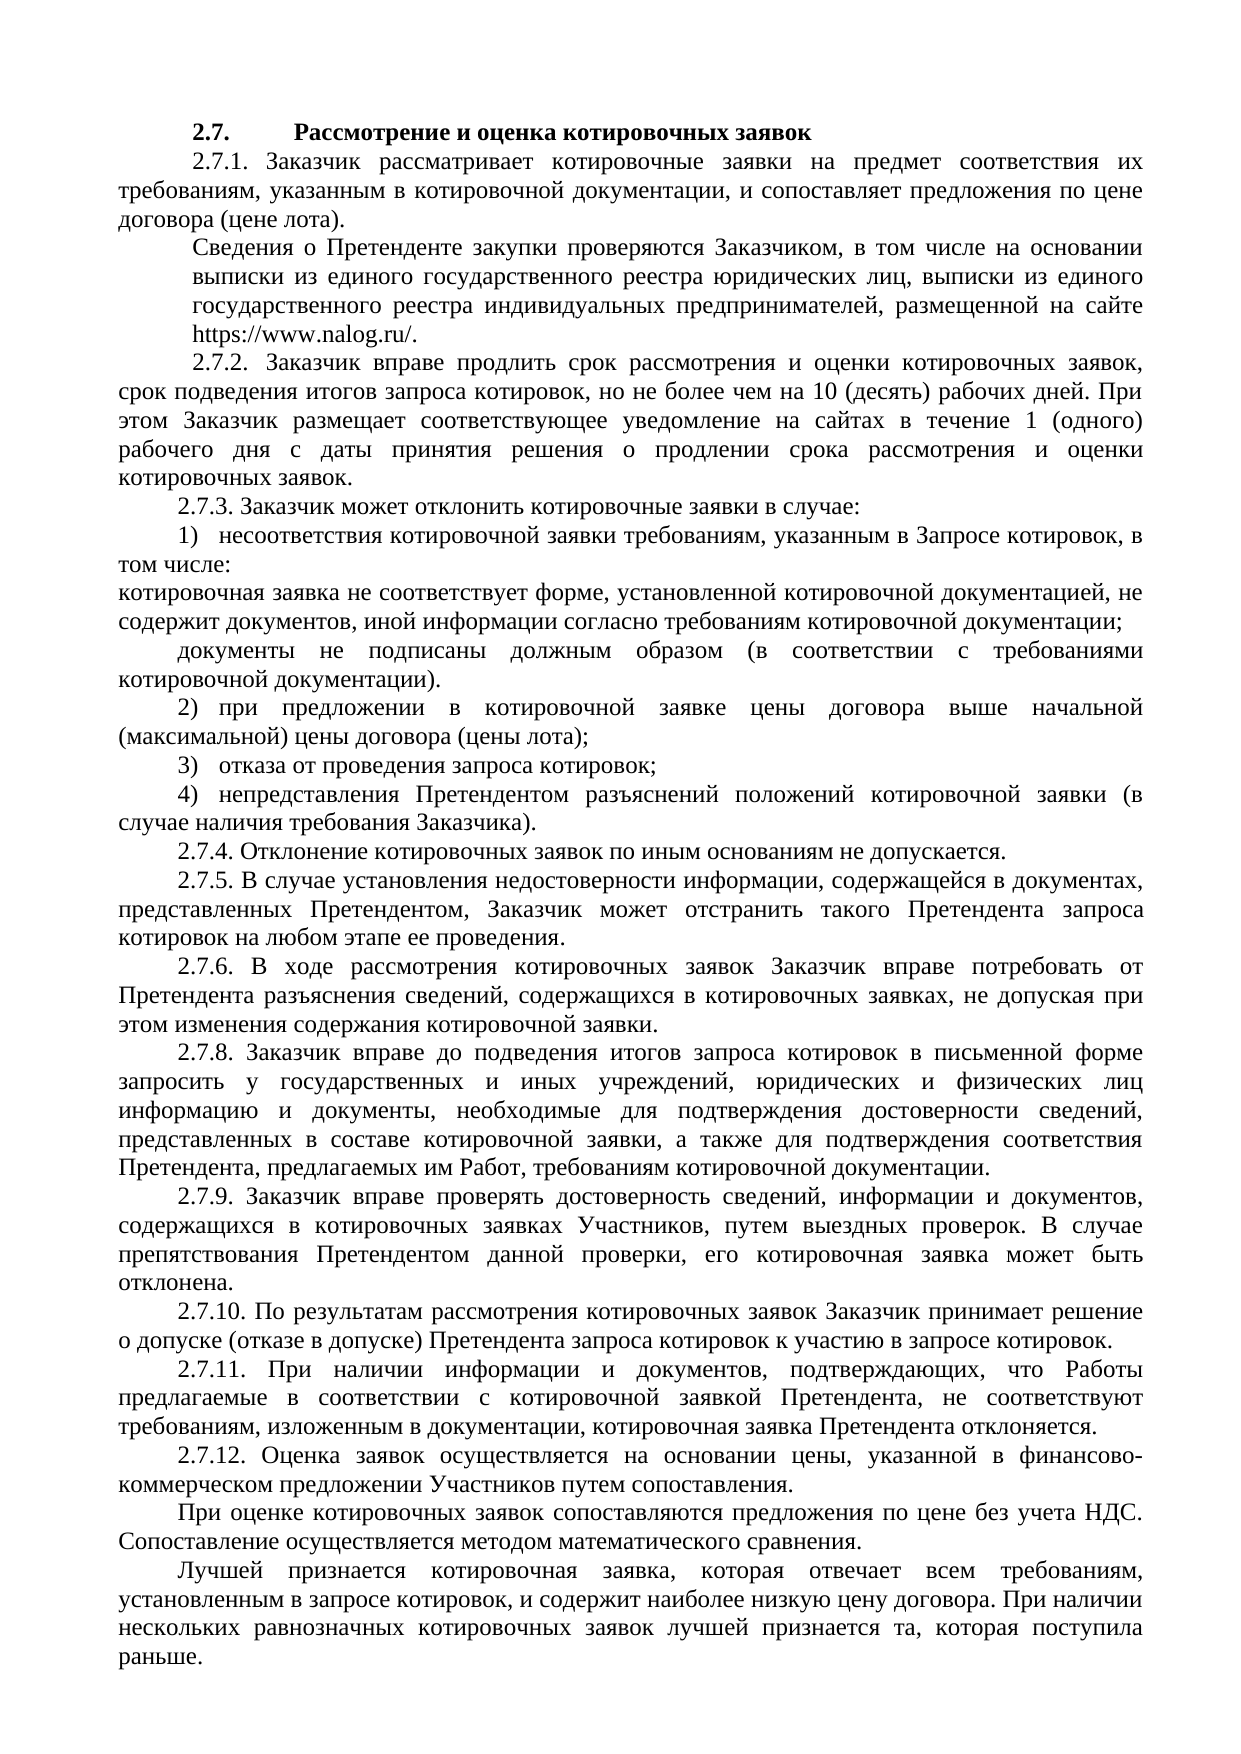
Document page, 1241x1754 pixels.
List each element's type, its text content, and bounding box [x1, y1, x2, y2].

list несоответствия котировочной заявки требованиям, указанным в Запросе котировок, в том числе: [118, 520, 1144, 577]
list Сведения о Претенденте закупки проверяются Заказчиком, в том числе на основании выписки из единого государственного реестра юридических лиц, выписки из единого государственного реестра индивидуальных предпринимателей, размещенной на сайте https://www.nalog.ru/. [192, 232, 1144, 347]
list Заказчик рассматривает котировочные заявки на предмет соответствия их требованиям, указанным в котировочной документации, и сопоставляет предложения по цене договора (цене лота). [118, 146, 1144, 232]
text 2.7.10. По результатам рассмотрения котировочных заявок Заказчик принимает решение о допуске (отказе в допуске) Претендента запроса котировок к участию в запросе котировок. [118, 1296, 1144, 1354]
text котировочная заявка не соответствует форме, установленной котировочной документацией, не содержит документов, иной информации согласно требованиям котировочной документации; [118, 577, 1144, 635]
text 2.7.5. В случае установления недостоверности информации, содержащейся в документах, представленных Претендентом, Заказчик может отстранить такого Претендента запроса котировок на любом этапе ее проведения. [118, 865, 1144, 951]
list отказа от проведения запроса котировок; [118, 750, 1144, 779]
text 2.7.12. Оценка заявок осуществляется на основании цены, указанной в финансово-коммерческом предложении Участников путем сопоставления. [118, 1440, 1144, 1497]
text 2.7.4. Отклонение котировочных заявок по иным основаниям не допускается. [177, 836, 1144, 865]
text 2.7.3. Заказчик может отклонить котировочные заявки в случае: [177, 491, 1144, 520]
text Лучшей признается котировочная заявка, которая отвечает всем требованиям, установленным в запросе котировок, и содержит наиболее низкую цену договора. При наличии нескольких равнозначных котировочных заявок лучшей признается та, которая поступила раньше. [118, 1555, 1144, 1670]
list Заказчик вправе продлить срок рассмотрения и оценки котировочных заявок, срок подведения итогов запроса котировок, но не более чем на 10 (десять) рабочих дней. При этом Заказчик размещает соответствующее уведомление на сайтах в течение 1 (одного) рабочего дня с даты принятия решения о продлении срока рассмотрения и оценки котировочных заявок. [118, 347, 1144, 491]
text 2.7.9. Заказчик вправе проверять достоверность сведений, информации и документов, содержащихся в котировочных заявках Участников, путем выездных проверок. В случае препятствования Претендентом данной проверки, его котировочная заявка может быть отклонена. [118, 1181, 1144, 1296]
text документы не подписаны должным образом (в соответствии с требованиями котировочной документации). [118, 635, 1144, 692]
text 2.7.8. Заказчик вправе до подведения итогов запроса котировок в письменной форме запросить у государственных и иных учреждений, юридических и физических лиц информацию и документы, необходимые для подтверждения достоверности сведений, представленных в составе котировочной заявки, а также для подтверждения соответствия Претендента, предлагаемых им Работ, требованиям котировочной документации. [118, 1037, 1144, 1181]
subtitle Рассмотрение и оценка котировочных заявок [192, 117, 1144, 146]
list непредставления Претендентом разъяснений положений котировочной заявки (в случае наличия требования Заказчика). [118, 779, 1144, 836]
text При оценке котировочных заявок сопоставляются предложения по цене без учета НДС. Сопоставление осуществляется методом математического сравнения. [118, 1497, 1144, 1555]
list при предложении в котировочной заявке цены договора выше начальной (максимальной) цены договора (цены лота); [118, 692, 1144, 750]
text 2.7.11. При наличии информации и документов, подтверждающих, что Работы предлагаемые в соответствии с котировочной заявкой Претендента, не соответствуют требованиям, изложенным в документации, котировочная заявка Претендента отклоняется. [118, 1354, 1144, 1440]
text 2.7.6. В ходе рассмотрения котировочных заявок Заказчик вправе потребовать от Претендента разъяснения сведений, содержащихся в котировочных заявках, не допуская при этом изменения содержания котировочной заявки. [118, 951, 1144, 1037]
